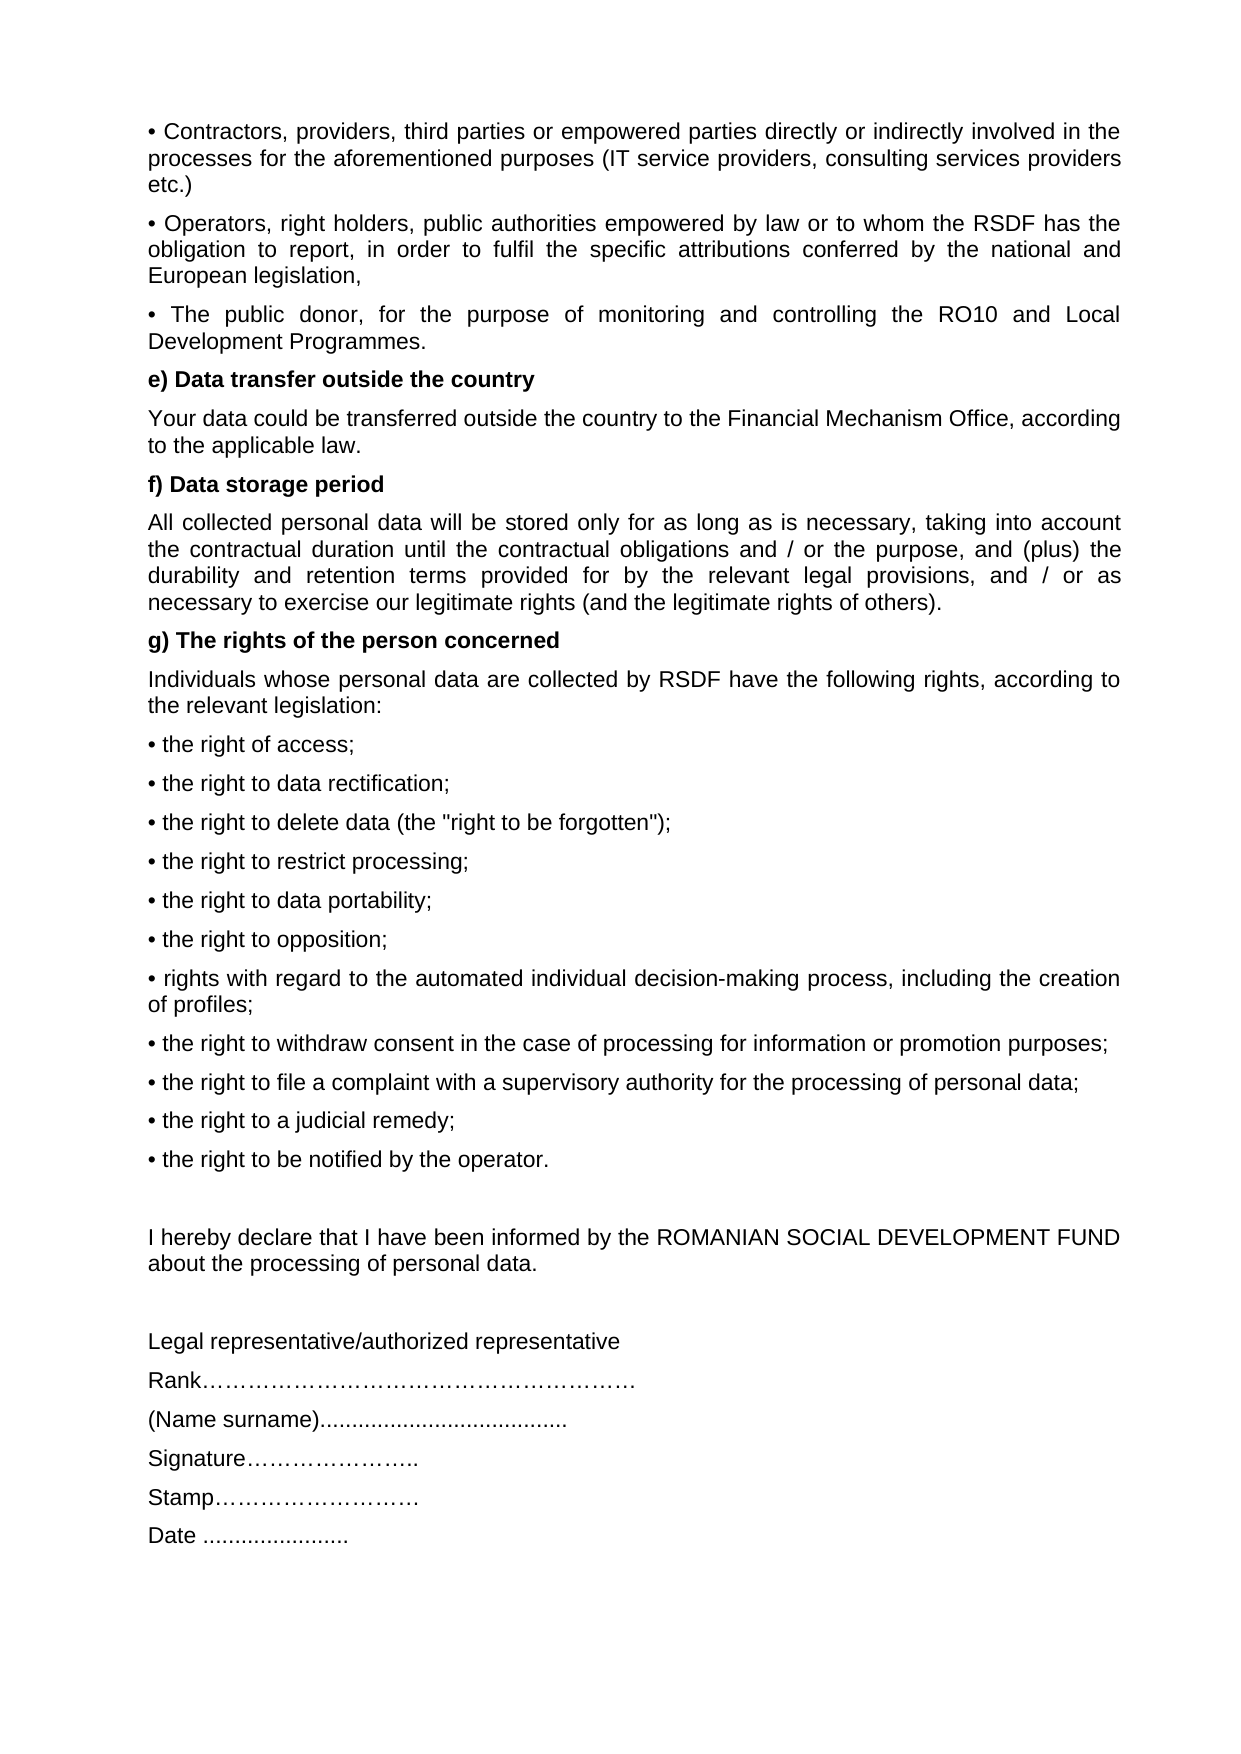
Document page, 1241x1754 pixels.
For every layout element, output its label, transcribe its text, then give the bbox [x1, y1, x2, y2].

text Stamp……………………… [148, 1483, 1122, 1510]
text • the right to a judicial remedy; [148, 1107, 1122, 1134]
text • the right to restrict processing; [148, 848, 1122, 874]
text • the right to be notified by the operator. [148, 1146, 1122, 1173]
text • the right to withdraw consent in the case of processing for information or promotion purposes; [148, 1030, 1122, 1056]
text • the right to file a complaint with a supervisory authority for the processing of personal data; [148, 1068, 1122, 1095]
text f) Data storage period [148, 471, 1122, 497]
text Rank………………………………………………… [148, 1367, 1122, 1393]
text • the right to opposition; [148, 926, 1122, 952]
text Individuals whose personal data are collected by RSDF have the following rights, according to the relevant legislation: [148, 666, 1122, 719]
text Signature………………….. [148, 1444, 1122, 1471]
text • the right to data rectification; [148, 770, 1122, 797]
text • Contractors, providers, third parties or empowered parties directly or indirectly involved in the processes for the aforementioned purposes (IT service providers, consulting services providers etc.) [148, 118, 1122, 197]
text • rights with regard to the automated individual decision-making process, including the creation of profiles; [148, 964, 1122, 1017]
text • The public donor, for the purpose of monitoring and controlling the RO10 and Local Development Programmes. [148, 301, 1122, 354]
text Legal representative/authorized representative [148, 1328, 1122, 1354]
text e) Data transfer outside the country [148, 366, 1122, 393]
text All collected personal data will be stored only for as long as is necessary, taking into account the contractual duration until the contractual obligations and / or the purpose, and (plus) the durability and retention terms provided for by the relevant legal provisions, and / or as necessary to exercise our legitimate rights (and the legitimate rights of others). [148, 509, 1122, 615]
text I hereby declare that I have been informed by the ROMANIAN SOCIAL DEVELOPMENT FUND about the processing of personal data. [148, 1224, 1122, 1277]
text • Operators, right holders, public authorities empowered by law or to whom the RSDF has the obligation to report, in order to fulfil the specific attributions conferred by the national and European legislation, [148, 210, 1122, 289]
text Date ....................... [148, 1522, 1122, 1549]
text Your data could be transferred outside the country to the Financial Mechanism Office, according to the applicable law. [148, 405, 1122, 458]
text g) The rights of the person concerned [148, 627, 1122, 654]
text • the right to delete data (the "right to be forgotten"); [148, 809, 1122, 835]
text (Name surname)....................................... [148, 1406, 1122, 1432]
text • the right to data portability; [148, 887, 1122, 913]
text • the right of access; [148, 731, 1122, 758]
